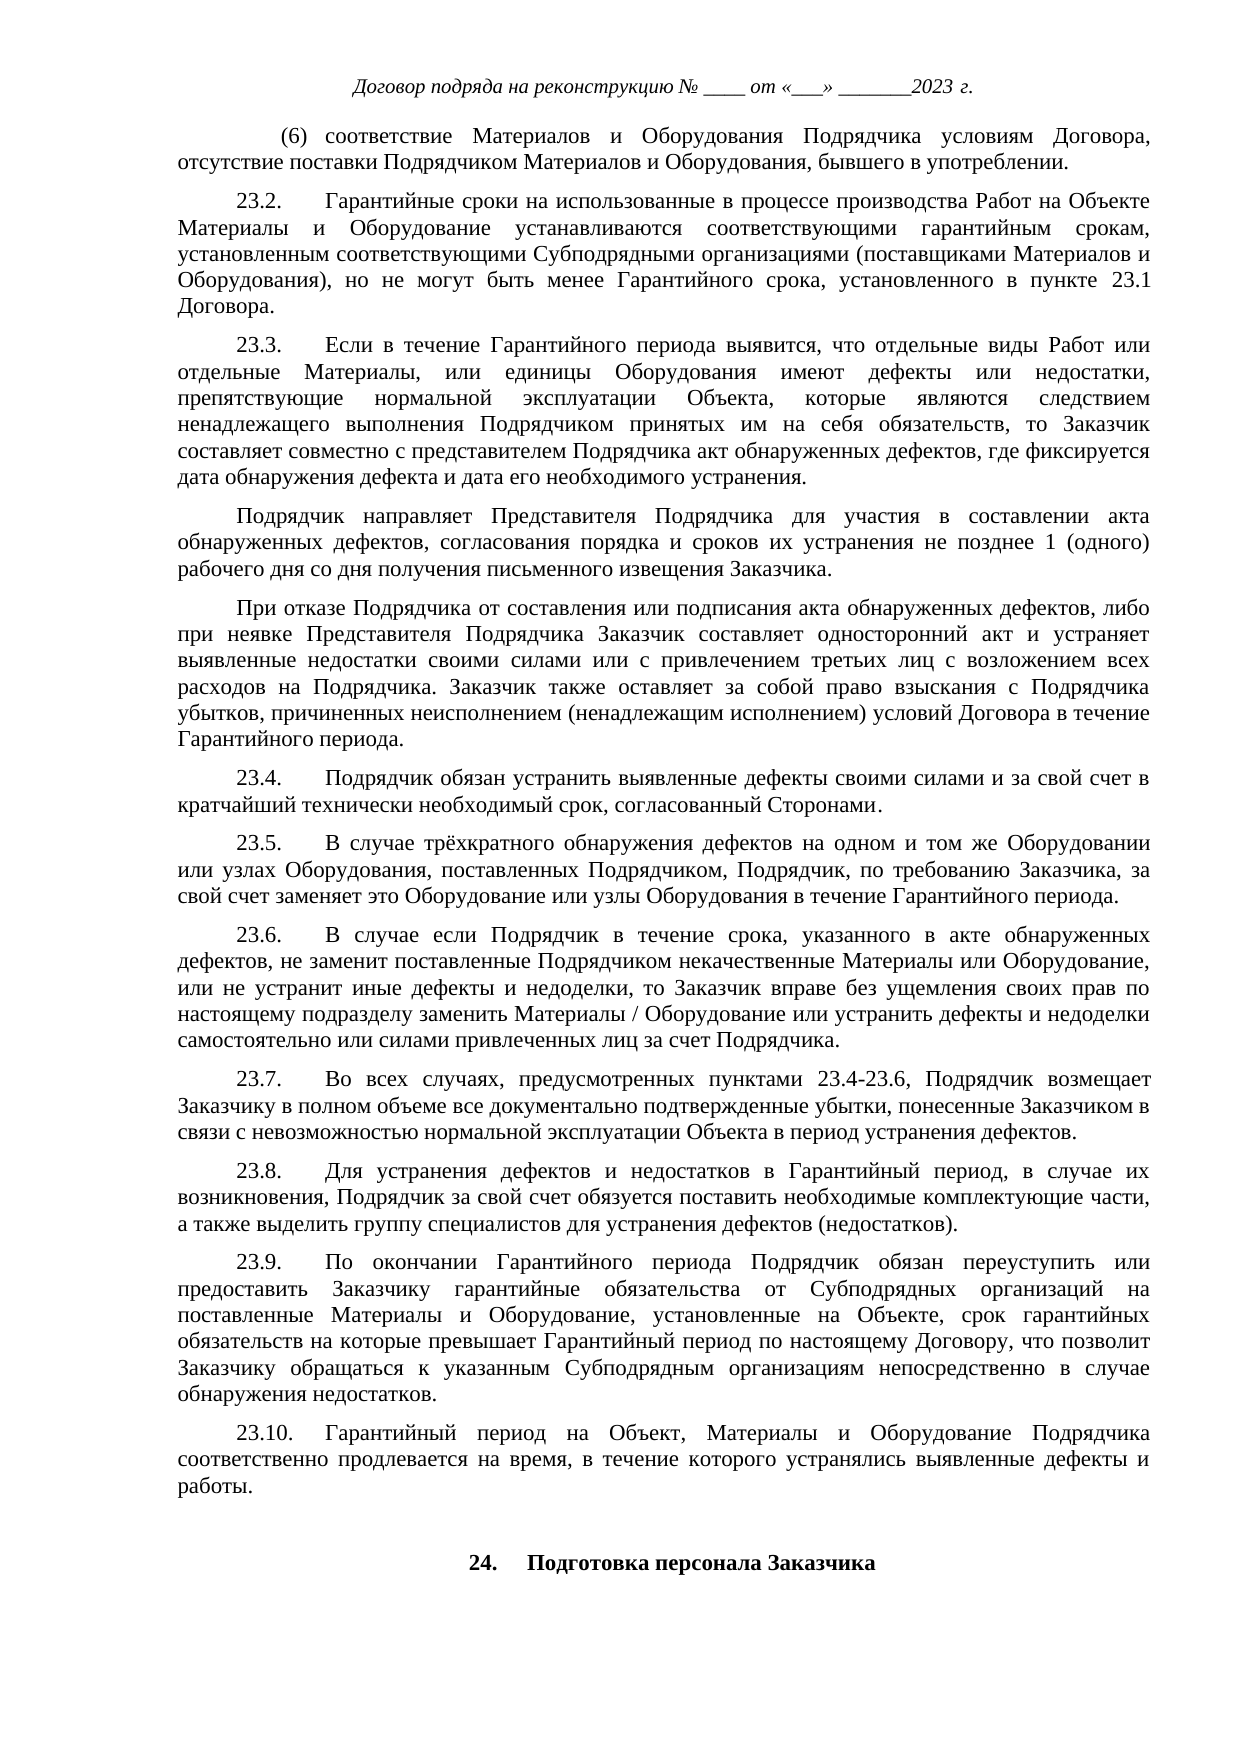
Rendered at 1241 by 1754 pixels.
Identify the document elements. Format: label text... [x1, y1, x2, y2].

text Гарантийный период на Объект, Материалы и Оборудование Подрядчика соответственно продлевается на время, в течение которого устранялись выявленные дефекты и работы. [177, 1419, 1152, 1498]
text Подрядчик обязан устранить выявленные дефекты своими силами и за свой счет в кратчайший технически необходимый срок, согласованный Сторонами. [177, 764, 1152, 817]
text Для устранения дефектов и недостатков в Гарантийный период, в случае их возникновения, Подрядчик за свой счет обязуется поставить необходимые комплектующие части, а также выделить группу специалистов для устранения дефектов (недостатков). [177, 1157, 1152, 1236]
text Гарантийные сроки на использованные в процессе производства Работ на Объекте Материалы и Оборудование устанавливаются соответствующими гарантийным срокам, установленным соответствующими Субподрядными организациями (поставщиками Материалов и Оборудования), но не могут быть менее Гарантийного срока, установленного в пункте 23.1 Договора. [177, 187, 1152, 319]
text Если в течение Гарантийного периода выявится, что отдельные виды Работ или отдельные Материалы, или единицы Оборудования имеют дефекты или недостатки, препятствующие нормальной эксплуатации Объекта, которые являются следствием ненадлежащего выполнения Подрядчиком принятых им на себя обязательств, то Заказчик составляет совместно с представителем Подрядчика акт обнаруженных дефектов, где фиксируется дата обнаружения дефекта и дата его необходимого устранения. [177, 331, 1152, 489]
text Подготовка персонала Заказчика [177, 1549, 1152, 1576]
text соответствие Материалов и Оборудования Подрядчика условиям Договора, отсутствие поставки Подрядчиком Материалов и Оборудования, бывшего в употреблении. [177, 122, 1152, 175]
list При отказе Подрядчика от составления или подписания акта обнаруженных дефектов, либо при неявке Представителя Подрядчика Заказчик составляет односторонний акт и устраняет выявленные недостатки своими силами или с привлечением третьих лиц с возложением всех расходов на Подрядчика. Заказчик также оставляет за собой право взыскания с Подрядчика убытков, причиненных неисполнением (ненадлежащим исполнением) условий Договора в течение Гарантийного периода. [177, 594, 1152, 752]
text Во всех случаях, предусмотренных пунктами 23.4-23.6, Подрядчик возмещает Заказчику в полном объеме все документально подтвержденные убытки, понесенные Заказчиком в связи с невозможностью нормальной эксплуатации Объекта в период устранения дефектов. [177, 1065, 1152, 1144]
text В случае трёхкратного обнаружения дефектов на одном и том же Оборудовании или узлах Оборудования, поставленных Подрядчиком, Подрядчик, по требованию Заказчика, за свой счет заменяет это Оборудование или узлы Оборудования в течение Гарантийного периода. [177, 829, 1152, 908]
text В случае если Подрядчик в течение срока, указанного в акте обнаруженных дефектов, не заменит поставленные Подрядчиком некачественные Материалы или Оборудование, или не устранит иные дефекты и недоделки, то Заказчик вправе без ущемления своих прав по настоящему подразделу заменить Материалы / Оборудование или устранить дефекты и недоделки самостоятельно или силами привлеченных лиц за счет Подрядчика. [177, 921, 1152, 1053]
text По окончании Гарантийного периода Подрядчик обязан переуступить или предоставить Заказчику гарантийные обязательства от Субподрядных организаций на поставленные Материалы и Оборудование, установленные на Объекте, срок гарантийных обязательств на которые превышает Гарантийный период по настоящему Договору, что позволит Заказчику обращаться к указанным Субподрядным организациям непосредственно в случае обнаружения недостатков. [177, 1248, 1152, 1407]
list Подрядчик направляет Представителя Подрядчика для участия в составлении акта обнаруженных дефектов, согласования порядка и сроков их устранения не позднее 1 (одного) рабочего дня со дня получения письменного извещения Заказчика. [177, 502, 1152, 581]
